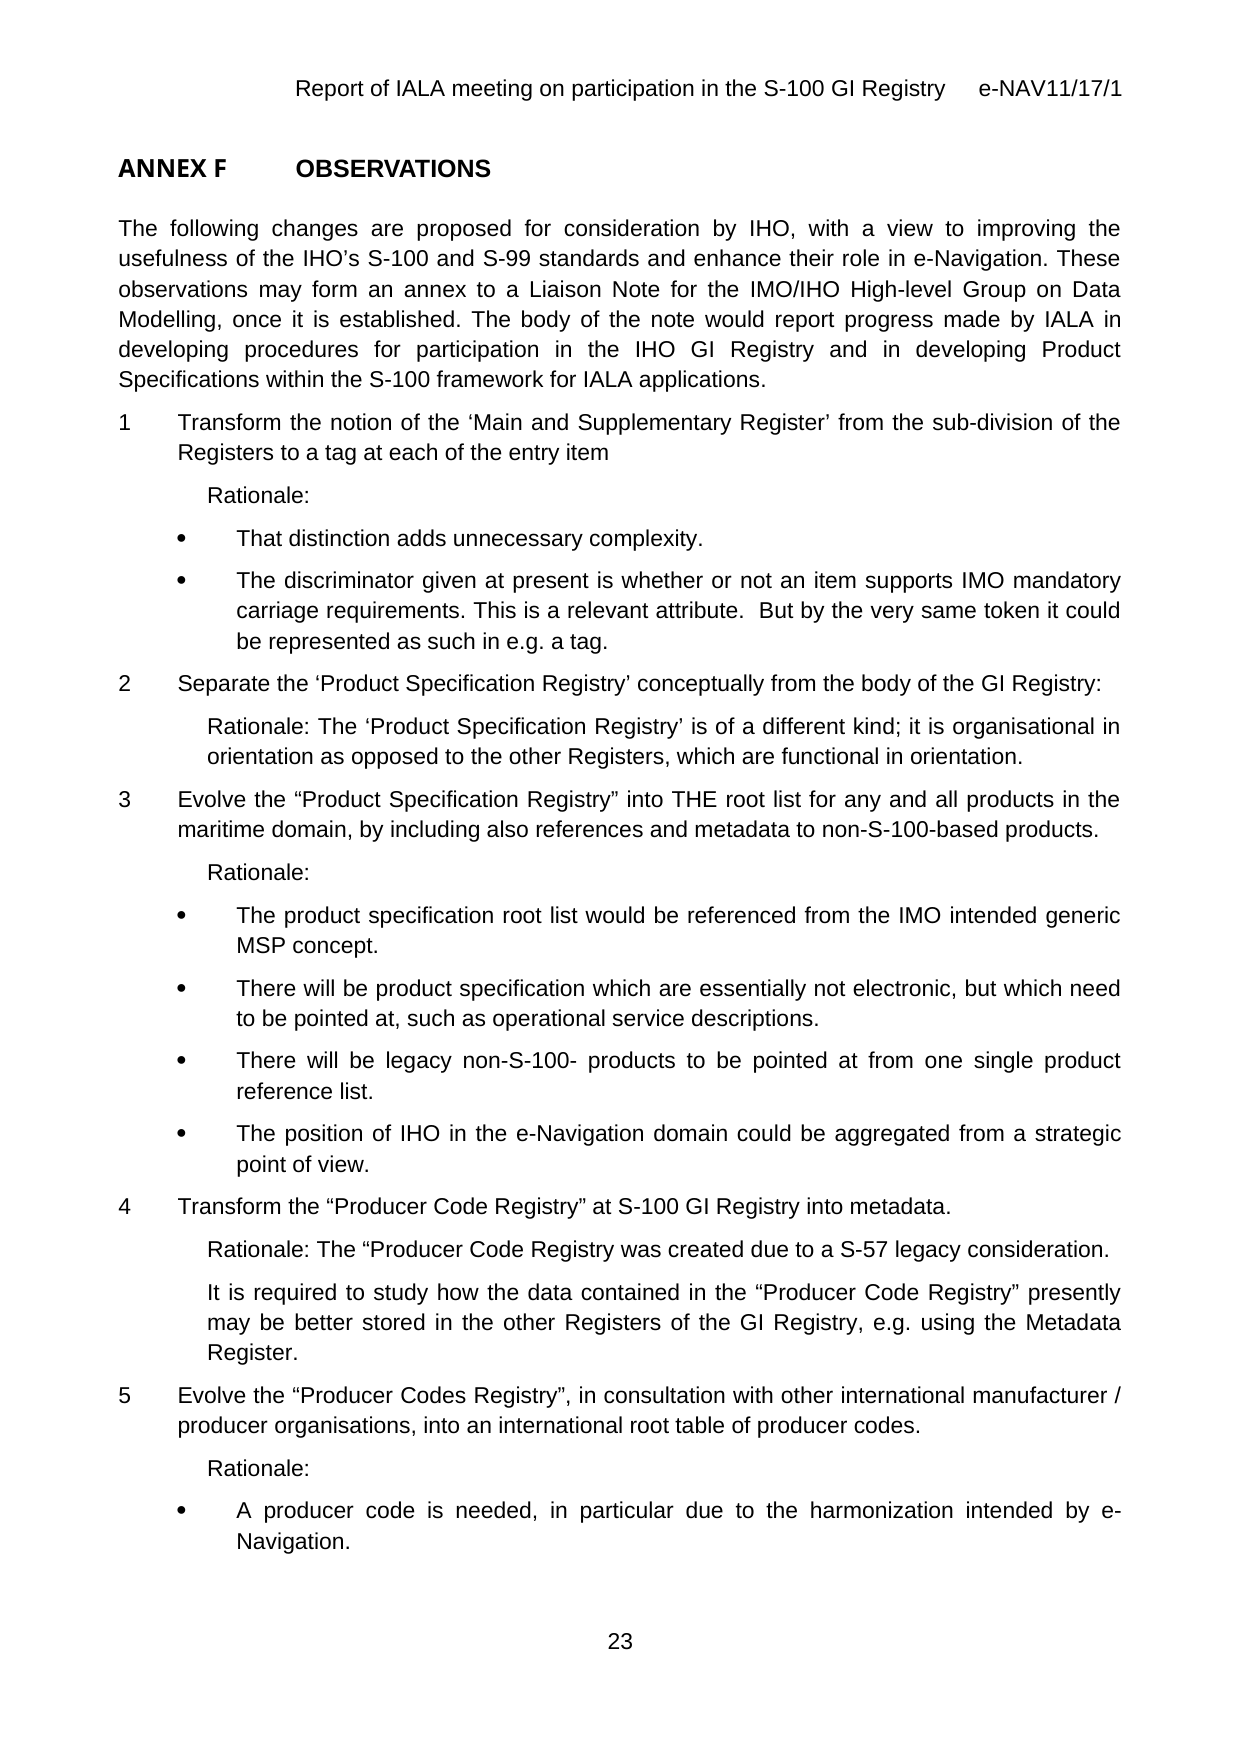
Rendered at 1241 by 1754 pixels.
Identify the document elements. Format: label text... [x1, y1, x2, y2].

list Evolve the “Product Specification Registry” into THE root list for any and all products in the maritime domain, by including also references and metadata to non-S-100-based products. [118, 786, 1122, 843]
text The following changes are proposed for consideration by IHO, with a view to improving the usefulness of the IHO’s S-100 and S-99 standards and enhance their role in e-Navigation. These observations may form an annex to a Liaison Note for the IMO/IHO High-level Group on Data Modelling, once it is established. The body of the note would report progress made by IALA in developing procedures for participation in the IHO GI Registry and in developing Product Specifications within the S-100 framework for IALA applications. [118, 215, 1122, 393]
list It is required to study how the data contained in the “Producer Code Registry” presently may be better stored in the other Registers of the GI Registry, e.g. using the Metadata Register. [207, 1279, 1122, 1366]
list Evolve the “Producer Codes Registry”, in consultation with other international manufacturer / producer organisations, into an international root table of producer codes. [118, 1382, 1122, 1438]
text That distinction adds unnecessary complexity. [177, 524, 1122, 551]
text A producer code is needed, in particular due to the harmonization intended by e-Navigation. [177, 1497, 1122, 1554]
list Rationale: [207, 1455, 1122, 1481]
text The position of IHO in the e-Navigation domain could be aggregated from a strategic point of view. [177, 1120, 1122, 1177]
text There will be product specification which are essentially not electronic, but which need to be pointed at, such as operational service descriptions. [177, 974, 1122, 1031]
text There will be legacy non-S-100- products to be pointed at from one single product reference list. [177, 1047, 1122, 1104]
text The product specification root list would be referenced from the IMO intended generic MSP concept. [177, 902, 1122, 958]
list Separate the ‘Product Specification Registry’ conceptually from the body of the GI Registry: [118, 670, 1122, 697]
list Transform the “Producer Code Registry” at S-100 GI Registry into metadata. [118, 1193, 1122, 1220]
list Transform the notion of the ‘Main and Supplementary Register’ from the sub-division of the Registers to a tag at each of the entry item [118, 409, 1122, 466]
list Rationale: The ‘Product Specification Registry’ is of a different kind; it is organisational in orientation as opposed to the other Registers, which are functional in orientation. [207, 713, 1122, 770]
text The discriminator given at present is whether or not an item supports IMO mandatory carriage requirements. This is a relevant attribute. But by the very same token it could be represented as such in e.g. a tag. [177, 567, 1122, 654]
text Observations [118, 151, 1122, 185]
list Rationale: [207, 482, 1122, 508]
list Rationale: [207, 859, 1122, 885]
list Rationale: The “Producer Code Registry was created due to a S-57 legacy consideration. [207, 1236, 1122, 1262]
